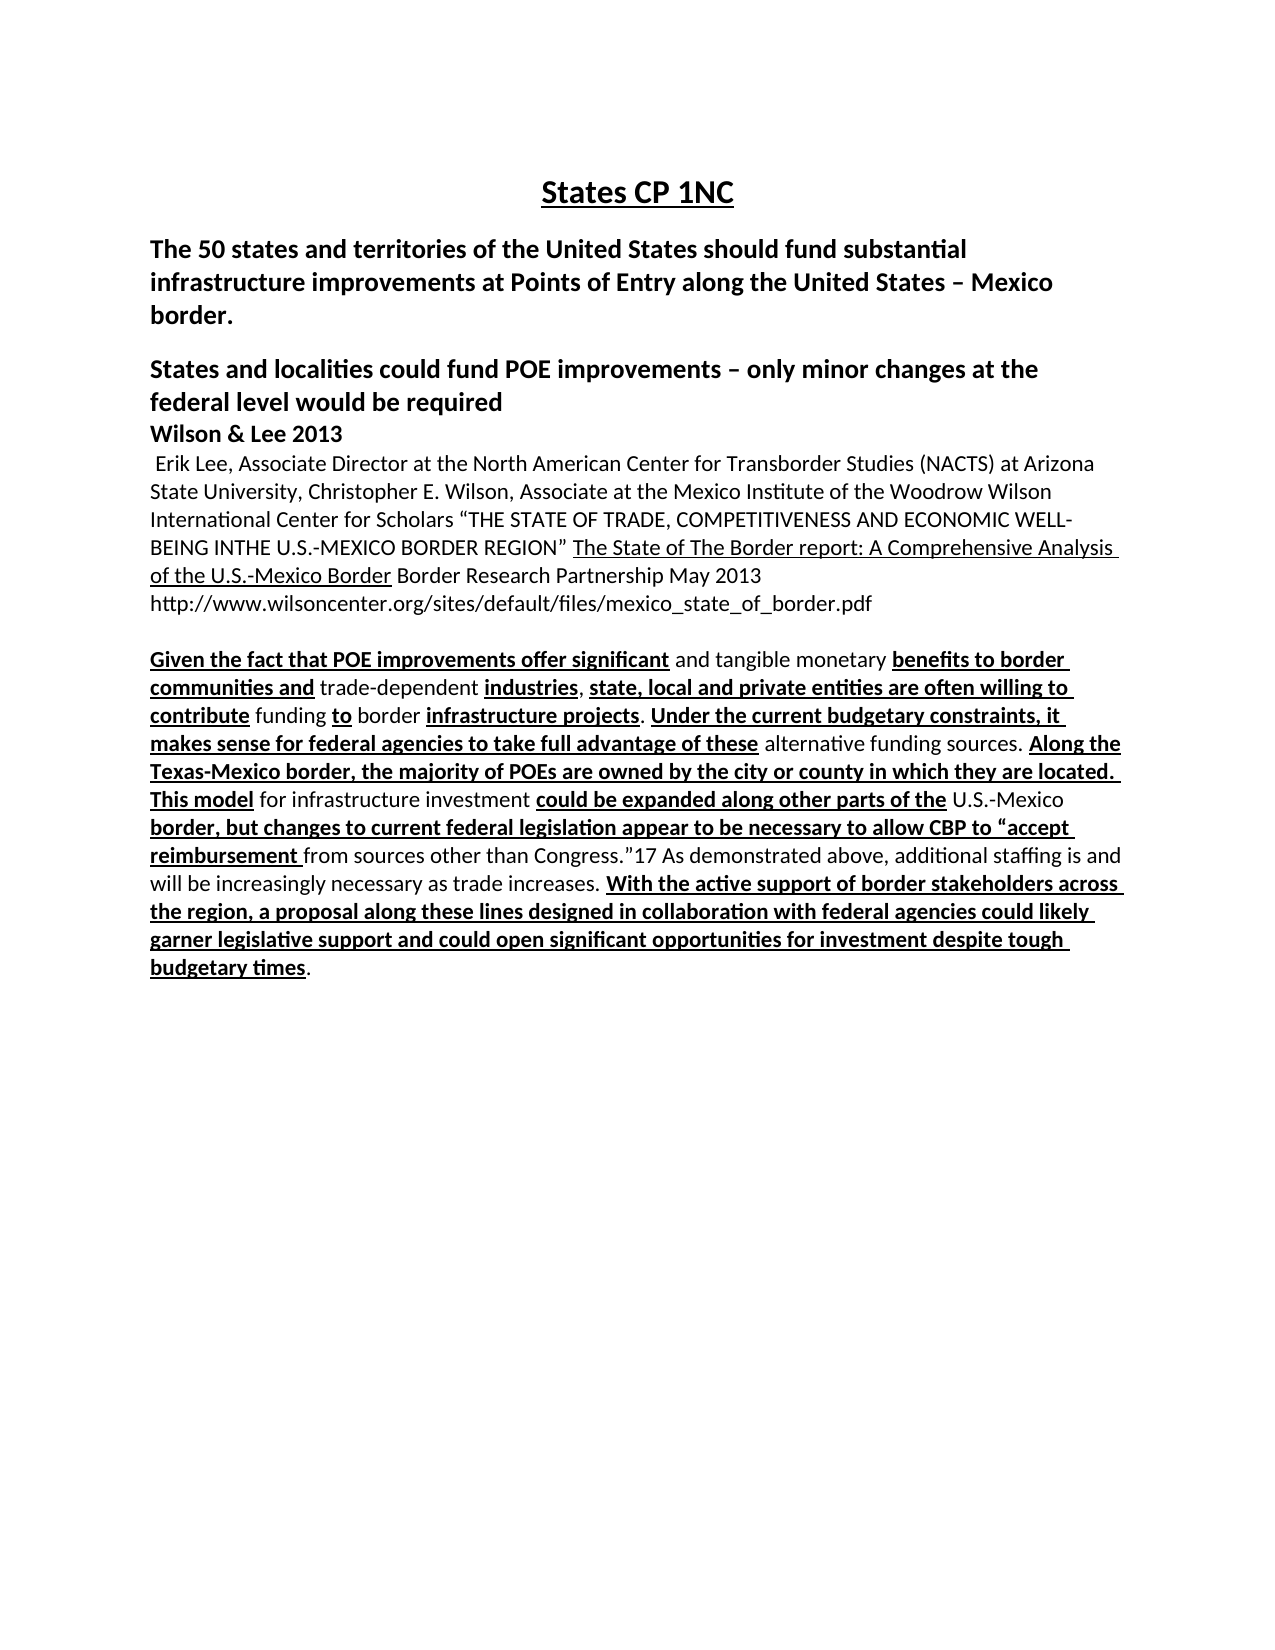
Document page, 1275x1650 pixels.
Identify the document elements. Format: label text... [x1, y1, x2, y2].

subtitle The 50 states and territories of the United States should fund substantial infrastructure improvements at Points of Entry along the United States – Mexico border. [150, 232, 1125, 331]
text Given the fact that POE improvements offer significant and tangible monetary benefits to border communities and trade-dependent industries, state, local and private entities are often willing to contribute funding to border infrastructure projects. Under the current budgetary constraints, it makes sense for federal agencies to take full advantage of these alternative funding sources. Along the Texas-Mexico border, the majority of POEs are owned by the city or county in which they are located. This model for infrastructure investment could be expanded along other parts of the U.S.-Mexico border, but changes to current federal legislation appear to be necessary to allow CBP to “accept reimbursement from sources other than Congress.”17 As demonstrated above, additional staffing is and will be increasingly necessary as trade increases. With the active support of border stakeholders across the region, a proposal along these lines designed in collaboration with federal agencies could likely garner legislative support and could open significant opportunities for investment despite tough budgetary times. [150, 645, 1125, 981]
text Wilson & Lee 2013 Erik Lee, Associate Director at the North American Center for Transborder Studies (NACTS) at Arizona State University, Christopher E. Wilson, Associate at the Mexico Institute of the Woodrow Wilson International Center for Scholars “THE STATE OF TRADE, COMPETITIVENESS AND ECONOMIC WELL-BEING INTHE U.S.-MEXICO BORDER REGION” The State of The Border report: A Comprehensive Analysis of the U.S.-Mexico Border Border Research Partnership May 2013 http://www.wilsoncenter.org/sites/default/files/mexico_state_of_border.pdf [150, 418, 1125, 617]
subtitle States and localities could fund POE improvements – only minor changes at the federal level would be required [150, 352, 1125, 418]
subtitle States CP 1NC [150, 171, 1125, 212]
